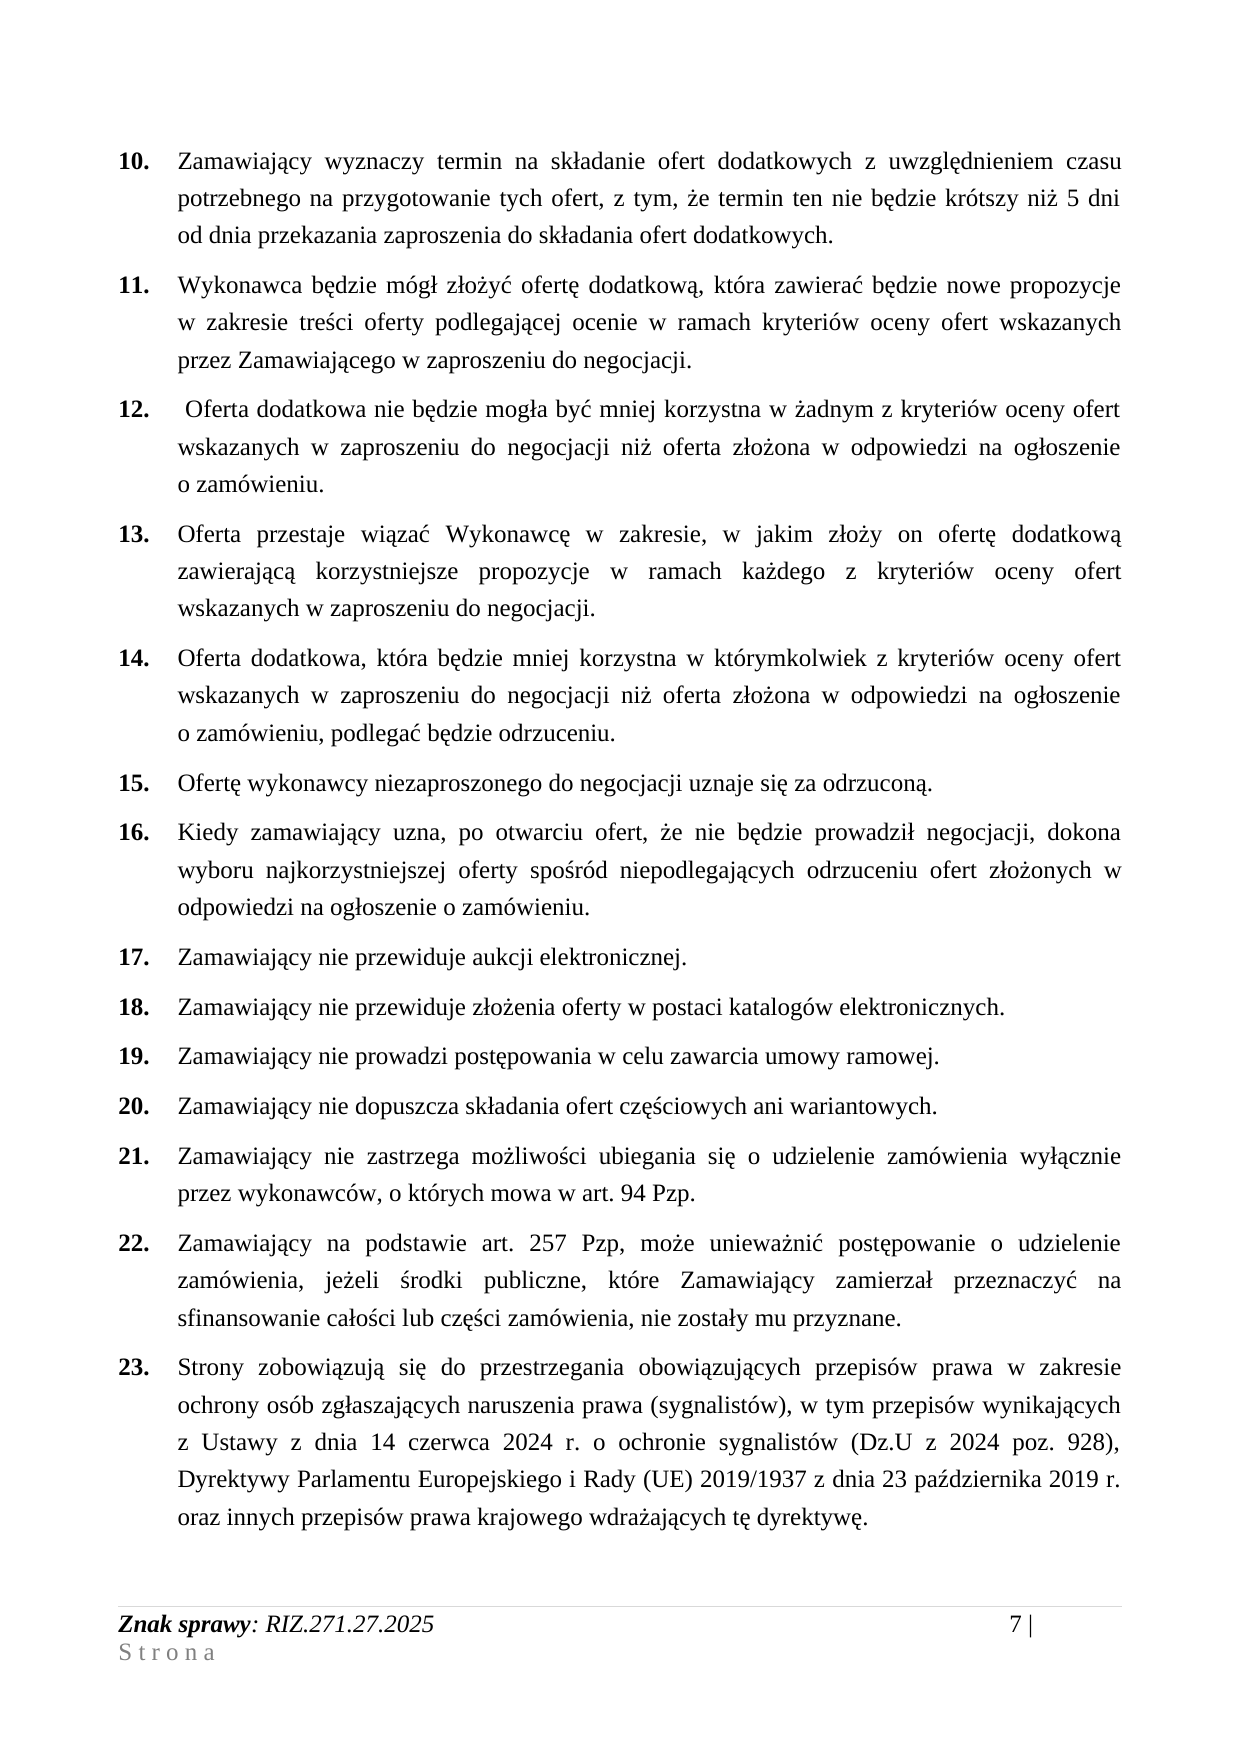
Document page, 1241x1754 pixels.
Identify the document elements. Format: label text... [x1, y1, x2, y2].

list Zamawiający nie zastrzega możliwości ubiegania się o udzielenie zamówienia wyłącznie przez wykonawców, o których mowa w art. 94 Pzp. [118, 1141, 1122, 1207]
list Zamawiający wyznaczy termin na składanie ofert dodatkowych z uwzględnieniem czasu potrzebnego na przygotowanie tych ofert, z tym, że termin ten nie będzie krótszy niż 5 dni od dnia przekazania zaproszenia do składania ofert dodatkowych. [118, 146, 1122, 249]
list Strony zobowiązują się do przestrzegania obowiązujących przepisów prawa w zakresie ochrony osób zgłaszających naruszenia prawa (sygnalistów), w tym przepisów wynikających z Ustawy z dnia 14 czerwca 2024 r. o ochronie sygnalistów (Dz.U z 2024 poz. 928), Dyrektywy Parlamentu Europejskiego i Rady (UE) 2019/1937 z dnia 23 października 2019 r. oraz innych przepisów prawa krajowego wdrażających tę dyrektywę. [118, 1352, 1122, 1530]
list Wykonawca będzie mógł złożyć ofertę dodatkową, która zawierać będzie nowe propozycje w zakresie treści oferty podlegającej ocenie w ramach kryteriów oceny ofert wskazanych przez Zamawiającego w zaproszeniu do negocjacji. [118, 270, 1122, 373]
list Ofertę wykonawcy niezaproszonego do negocjacji uznaje się za odrzuconą. [118, 768, 1122, 796]
list Oferta dodatkowa nie będzie mogła być mniej korzystna w żadnym z kryteriów oceny ofert wskazanych w zaproszeniu do negocjacji niż oferta złożona w odpowiedzi na ogłoszenie o zamówieniu. [118, 394, 1122, 498]
list Oferta przestaje wiązać Wykonawcę w zakresie, w jakim złoży on ofertę dodatkową zawierającą korzystniejsze propozycje w ramach każdego z kryteriów oceny ofert wskazanych w zaproszeniu do negocjacji. [118, 519, 1122, 622]
list Zamawiający nie dopuszcza składania ofert częściowych ani wariantowych. [118, 1091, 1122, 1120]
list Zamawiający na podstawie art. 257 Pzp, może unieważnić postępowanie o udzielenie zamówienia, jeżeli środki publiczne, które Zamawiający zamierzał przeznaczyć na sfinansowanie całości lub części zamówienia, nie zostały mu przyznane. [118, 1228, 1122, 1331]
list Zamawiający nie przewiduje aukcji elektronicznej. [118, 942, 1122, 971]
list Zamawiający nie przewiduje złożenia oferty w postaci katalogów elektronicznych. [118, 992, 1122, 1020]
list Oferta dodatkowa, która będzie mniej korzystna w którymkolwiek z kryteriów oceny ofert wskazanych w zaproszeniu do negocjacji niż oferta złożona w odpowiedzi na ogłoszenie o zamówieniu, podlegać będzie odrzuceniu. [118, 643, 1122, 747]
list Zamawiający nie prowadzi postępowania w celu zawarcia umowy ramowej. [118, 1041, 1122, 1070]
list Kiedy zamawiający uzna, po otwarciu ofert, że nie będzie prowadził negocjacji, dokona wyboru najkorzystniejszej oferty spośród niepodlegających odrzuceniu ofert złożonych w odpowiedzi na ogłoszenie o zamówieniu. [118, 817, 1122, 921]
